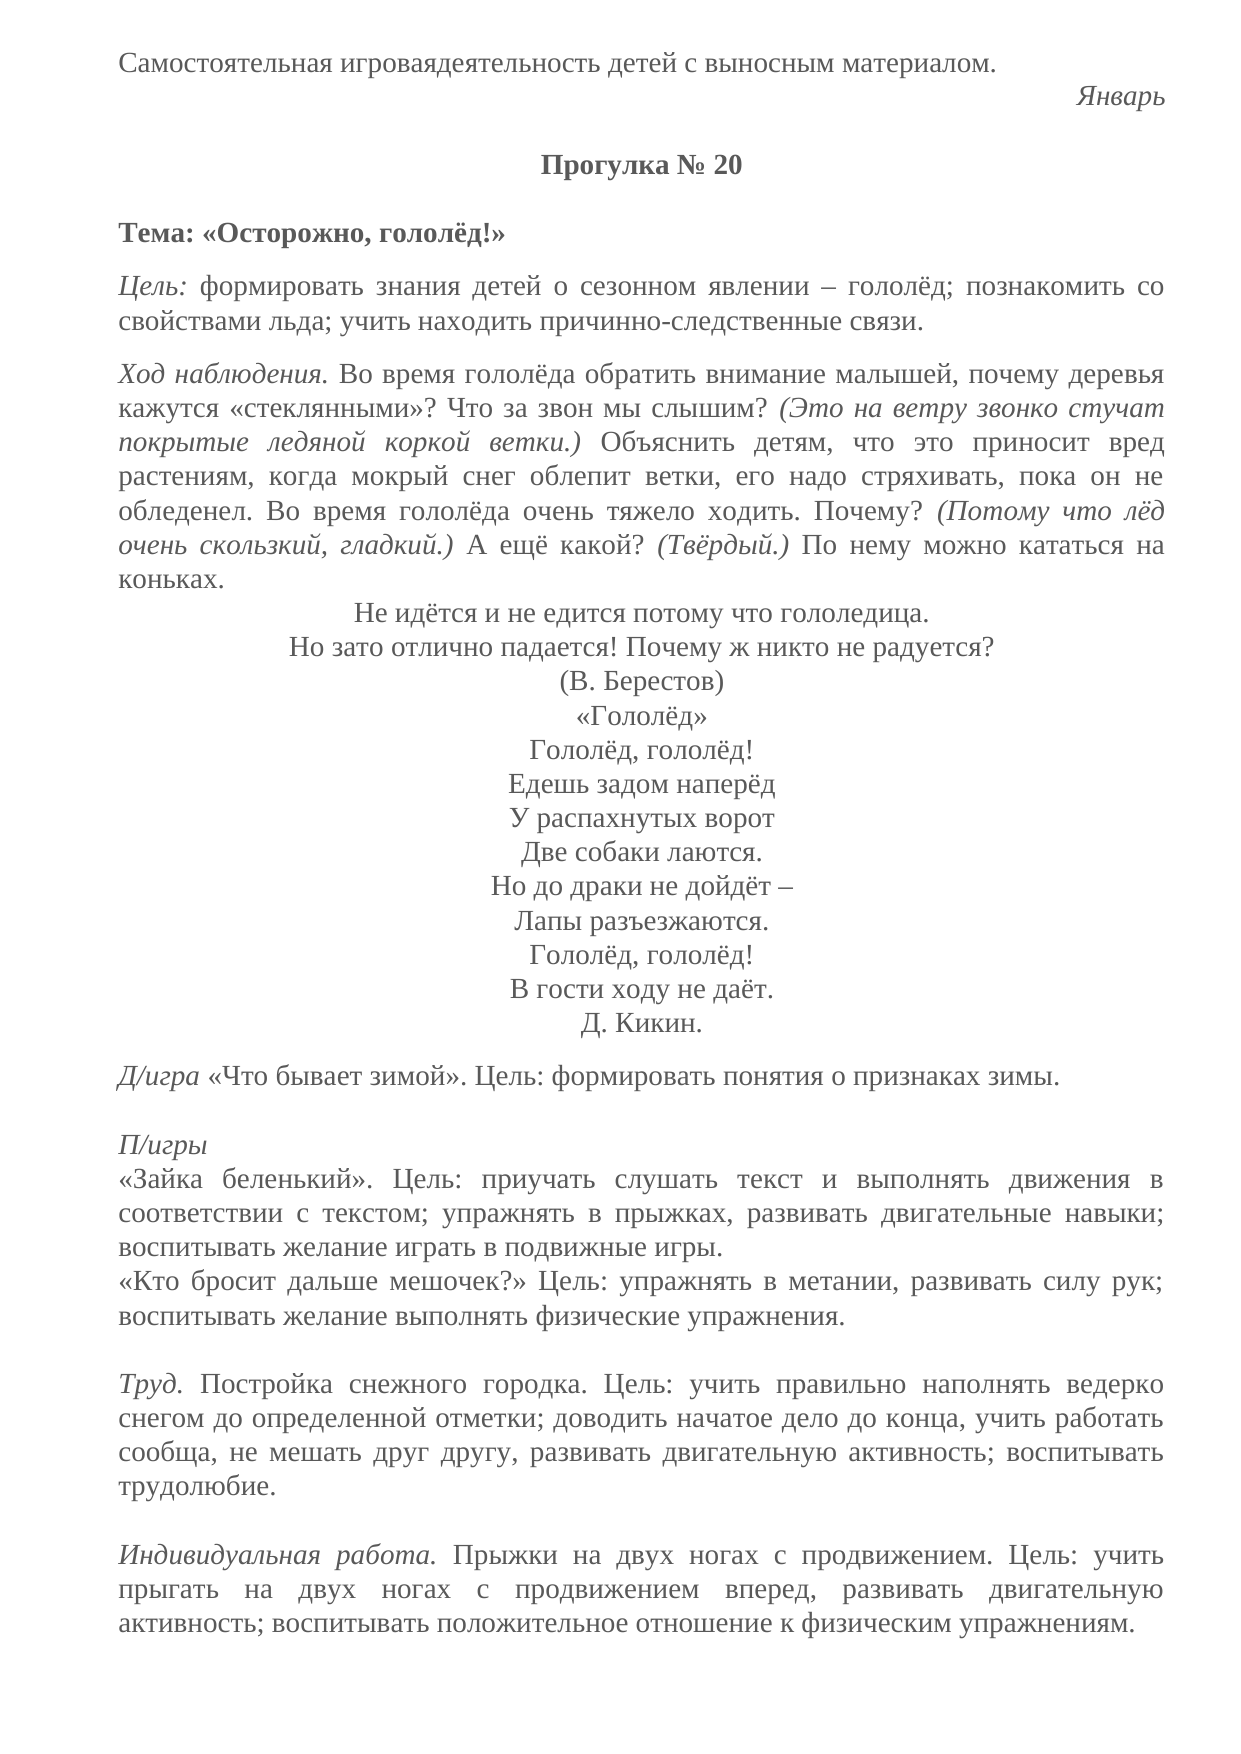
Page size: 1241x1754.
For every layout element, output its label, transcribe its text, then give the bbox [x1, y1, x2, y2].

text Не идётся и не едится потому что гололедица. [118, 594, 1165, 629]
text «Гололёд» [118, 697, 1165, 731]
text Январь [118, 78, 1165, 112]
text Тема: «Осторожно, гололёд!» [118, 214, 1165, 249]
text Ход наблюдения. Во время гололёда обратить внимание малышей, почему деревья кажутся «стеклянными»? Что за звон мы слышим? (Это на ветру звонко стучат покрытые ледяной коркой ветки.) Объяснить детям, что это приносит вред растениям, когда мокрый снег облепит ветки, его надо стряхивать, пока он не обледенел. Во время гололёда очень тяжело ходить. Почему? (Потому что лёд очень скользкий, гладкий.) А ещё какой? (Твёрдый.) По нему можно кататься на коньках. [118, 355, 1165, 594]
text Цель: формировать знания детей о сезонном явлении – гололёд; познакомить со свойствами льда; учить находить причинно-следственные связи. [118, 268, 1165, 336]
text В гости ходу не даёт. [118, 970, 1165, 1004]
text П/игры [118, 1126, 1165, 1160]
text У распахнутых ворот [118, 799, 1165, 834]
text Самостоятельная игроваядеятельность детей с выносным материалом. [118, 44, 1165, 78]
text Труд. Постройка снежного городка. Цель: учить правильно наполнять ведерко снегом до определенной отметки; доводить начатое дело до конца, учить работать сообща, не мешать друг другу, развивать двигательную активность; воспитывать трудолюбие. [118, 1365, 1165, 1502]
text Гололёд, гололёд! [118, 936, 1165, 970]
text Д. Кикин. [118, 1004, 1165, 1039]
text Но до драки не дойдёт – [118, 868, 1165, 902]
text (В. Берестов) [118, 663, 1165, 697]
text «Зайка беленький». Цель: приучать слушать текст и выполнять движения в соответствии с текстом; упражнять в прыжках, развивать двигательные навыки; воспитывать желание играть в подвижные игры. [118, 1160, 1165, 1263]
text Лапы разъезжаются. [118, 902, 1165, 936]
text «Кто бросит дальше мешочек?» Цель: упражнять в метании, развивать силу рук; воспитывать желание выполнять физические упражнения. [118, 1263, 1165, 1331]
text Но зато отлично падается! Почему ж никто не радуется? [118, 629, 1165, 663]
text Д/игра «Что бывает зимой». Цель: формировать понятия о признаках зимы. [118, 1058, 1165, 1092]
text Гололёд, гололёд! [118, 731, 1165, 765]
text Индивидуальная работа. Прыжки на двух ногах с продвижением. Цель: учить прыгать на двух ногах с продвижением вперед, развивать двигательную активность; воспитывать положительное отношение к физическим упражнениям. [118, 1536, 1165, 1639]
text Едешь задом наперёд [118, 765, 1165, 799]
text Две собаки лаются. [118, 834, 1165, 868]
text Прогулка № 20 [118, 146, 1165, 180]
